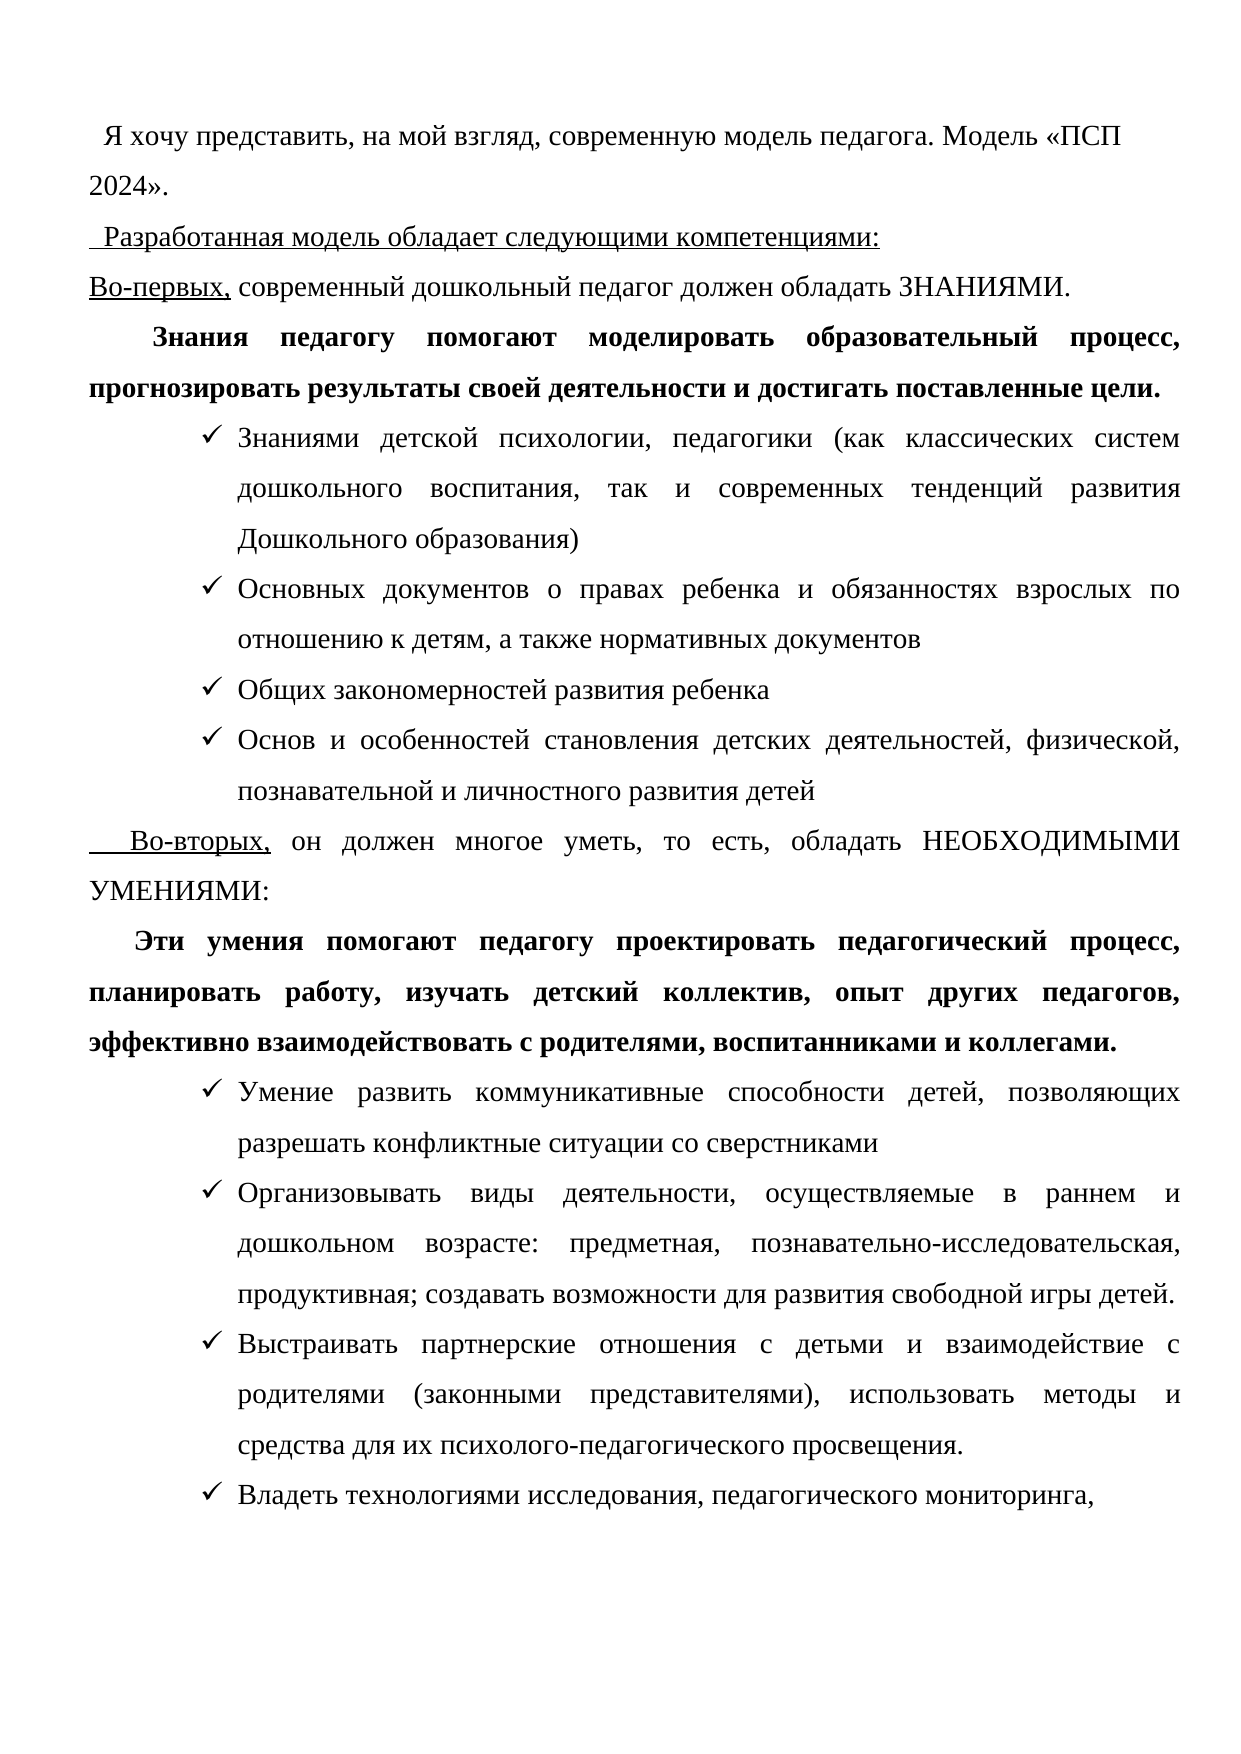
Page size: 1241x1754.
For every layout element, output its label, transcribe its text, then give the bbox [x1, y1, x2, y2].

list Выстраивать партнерские отношения с детьми и взаимодействие с родителями (законными представителями), использовать методы и средства для их психолого-педагогического просвещения. [200, 1326, 1181, 1461]
list Организовывать виды деятельности, осуществляемые в раннем и дошкольном возрасте: предметная, познавательно-исследовательская, продуктивная; создавать возможности для развития свободной игры детей. [200, 1175, 1181, 1309]
text Я хочу представить, на мой взгляд, современную модель педагога. Модель «ПСП 2024». [89, 118, 1181, 202]
text Во-первых, современный дошкольный педагог должен обладать ЗНАНИЯМИ. [89, 269, 1181, 303]
text Знания педагогу помогают моделировать образовательный процесс, прогнозировать результаты своей деятельности и достигать поставленные цели. [89, 319, 1181, 403]
list Знаниями детской психологии, педагогики (как классических систем дошкольного воспитания, так и современных тенденций развития Дошкольного образования) [200, 420, 1181, 554]
list Основ и особенностей становления детских деятельностей, физической, познавательной и личностного развития детей [200, 722, 1181, 806]
text Во-вторых, он должен многое уметь, то есть, обладать НЕОБХОДИМЫМИ УМЕНИЯМИ: [89, 823, 1181, 907]
list Общих закономерностей развития ребенка [200, 672, 1181, 705]
list Владеть технологиями исследования, педагогического мониторинга, [200, 1477, 1181, 1511]
list Умение развить коммуникативные способности детей, позволяющих разрешать конфликтные ситуации со сверстниками [200, 1074, 1181, 1158]
text Эти умения помогают педагогу проектировать педагогический процесс, планировать работу, изучать детский коллектив, опыт других педагогов, эффективно взаимодействовать с родителями, воспитанниками и коллегами. [89, 923, 1181, 1058]
text Разработанная модель обладает следующими компетенциями: [89, 219, 1181, 252]
list Основных документов о правах ребенка и обязанностях взрослых по отношению к детям, а также нормативных документов [200, 571, 1181, 655]
